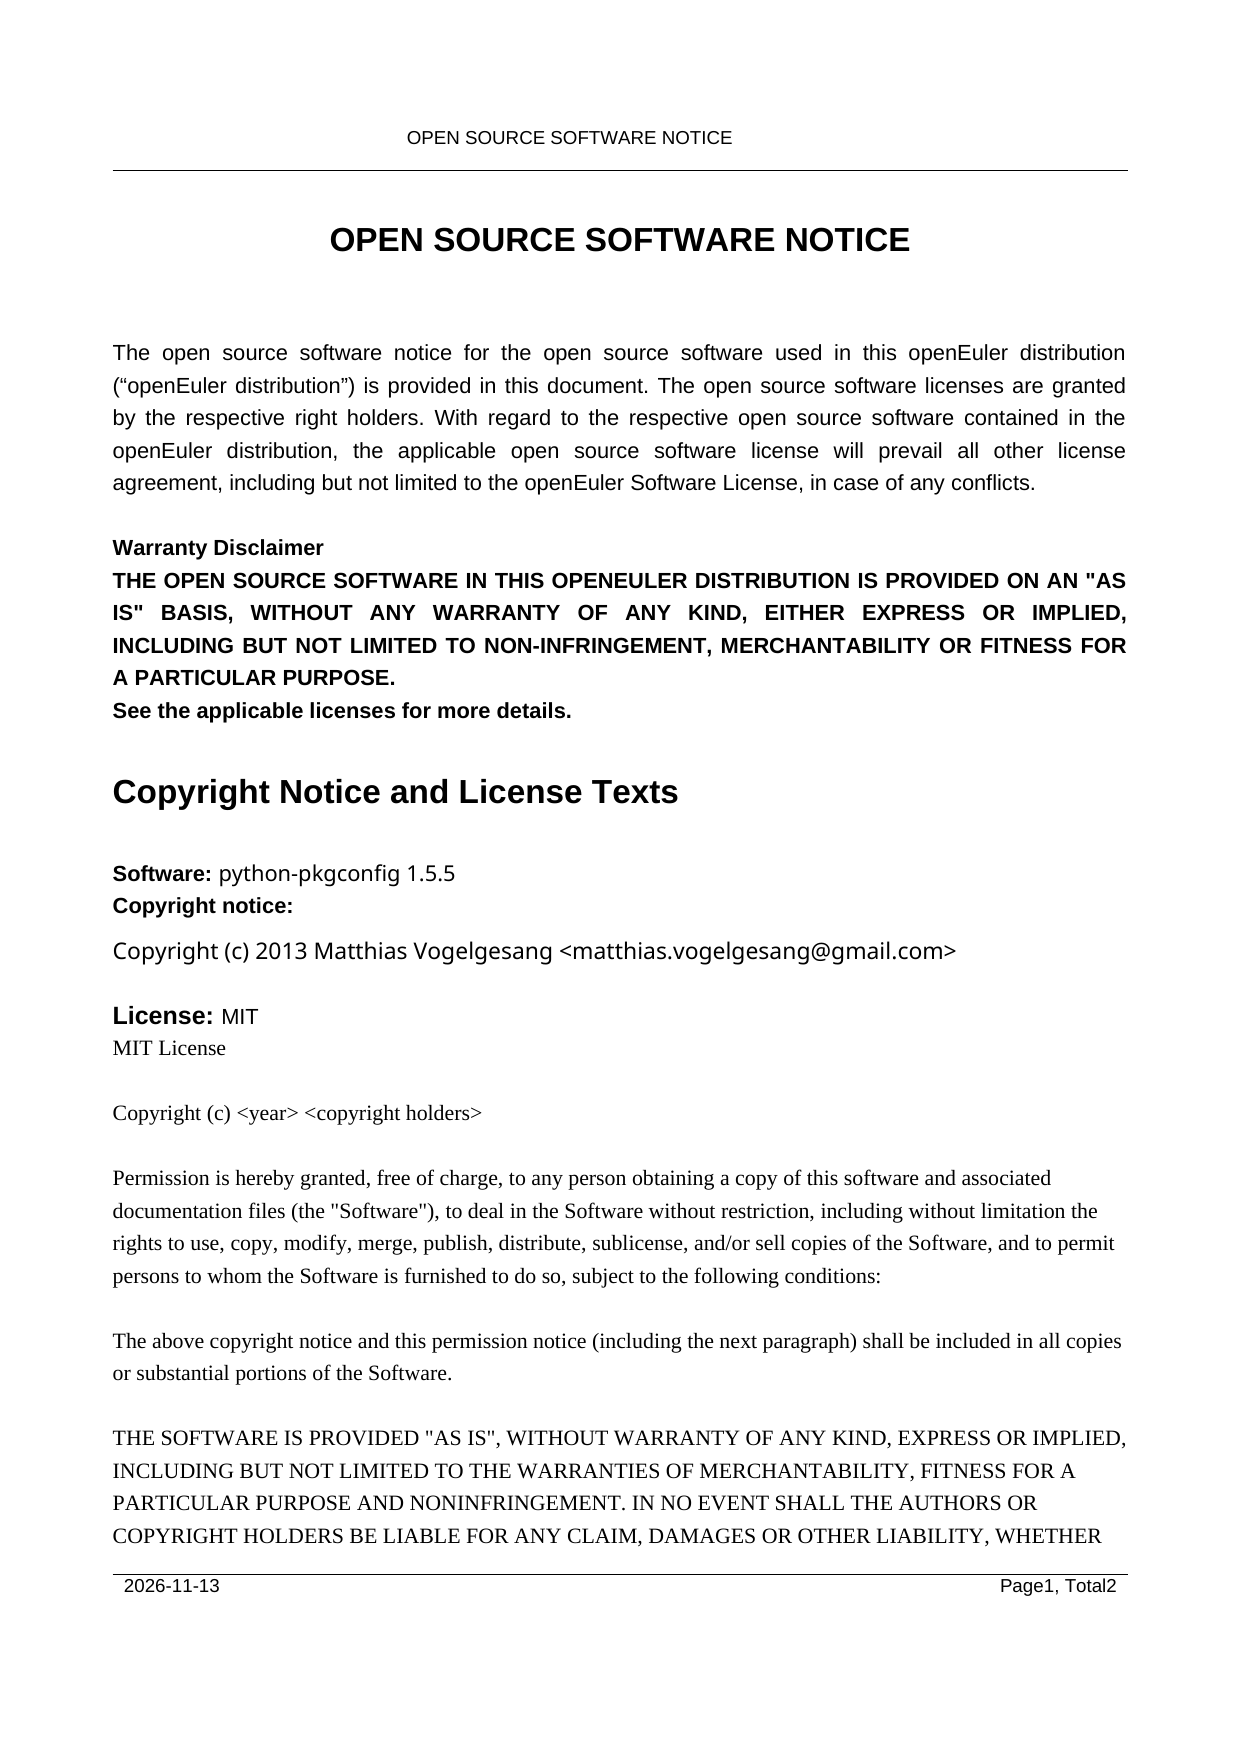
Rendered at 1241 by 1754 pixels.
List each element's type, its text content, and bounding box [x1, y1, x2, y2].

text The open source software notice for the open source software used in this openEuler distribution (“openEuler distribution”) is provided in this document. The open source software licenses are granted by the respective right holders. With regard to the respective open source software contained in the openEuler distribution, the applicable open source software license will prevail all other license agreement, including but not limited to the openEuler Software License, in case of any conflicts. [112, 336, 1128, 499]
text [112, 1031, 1128, 1551]
title Software: python-pkgconfig 1.5.5 [112, 856, 1128, 889]
text Copyright Notice and License Texts [112, 759, 1128, 824]
text Warranty Disclaimer [112, 531, 1128, 564]
text THE OPEN SOURCE SOFTWARE IN THIS OPENEULER DISTRIBUTION IS PROVIDED ON AN "AS IS" BASIS, WITHOUT ANY WARRANTY OF ANY KIND, EITHER EXPRESS OR IMPLIED, INCLUDING BUT NOT LIMITED TO NON-INFRINGEMENT, MERCHANTABILITY OR FITNESS FOR A PARTICULAR PURPOSE. See the applicable licenses for more details. [112, 564, 1128, 726]
text Copyright (c) 2013 Matthias Vogelgesang <matthias.vogelgesang@gmail.com> [112, 934, 1128, 999]
text OPEN SOURCE SOFTWARE NOTICE [112, 206, 1128, 271]
text License: MIT [112, 999, 1128, 1031]
text Copyright notice: [112, 889, 1128, 921]
